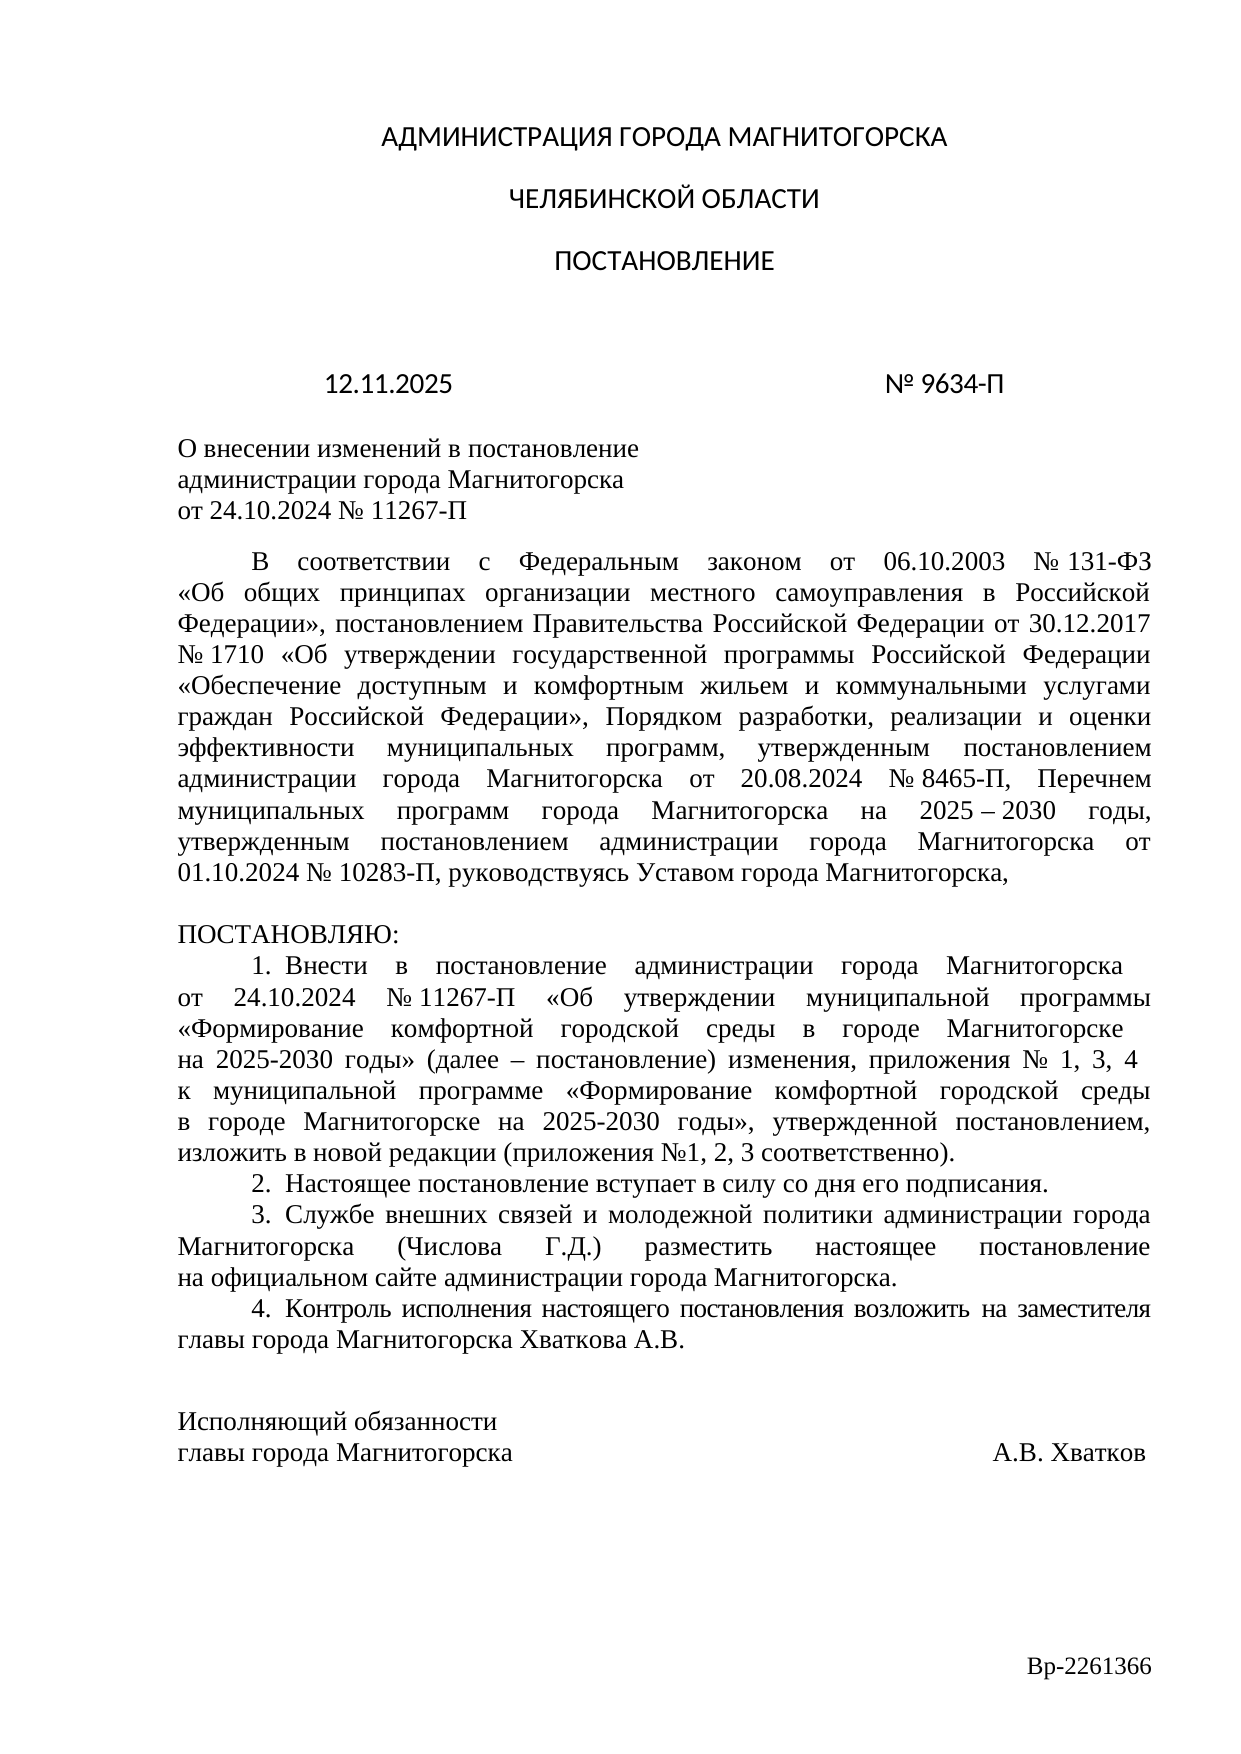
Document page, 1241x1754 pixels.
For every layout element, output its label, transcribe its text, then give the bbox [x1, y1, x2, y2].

text АДМИНИСТРАЦИЯ ГОРОДА МАГНИТОГОРСКА [177, 118, 1152, 154]
text ПОСТАНОВЛЯЮ: [177, 918, 1152, 949]
text 12.11.2025 № 9634-П [177, 365, 1152, 401]
text 1. Внести в постановление администрации города Магнитогорска от 24.10.2024 № 11267-П «Об утверждении муниципальной программы «Формирование комфортной городской среды в городе Магнитогорске на 2025-2030 годы» (далее – постановление) изменения, приложения № 1, 3, 4 к муниципальной программе «Формирование комфортной городской среды в городе Магнитогорске на 2025-2030 годы», утвержденной постановлением, изложить в новой редакции (приложения №1, 2, 3 соответственно). [177, 949, 1152, 1167]
text О внесении изменений в постановление администрации города Магнитогорска от 24.10.2024 № 11267-П [177, 432, 679, 525]
text ЧЕЛЯБИНСКОЙ ОБЛАСТИ [177, 180, 1152, 216]
text В соответствии с Федеральным законом от 06.10.2003 № 131-ФЗ «Об общих принципах организации местного самоуправления в Российской Федерации», постановлением Правительства Российской Федерации от 30.12.2017 № 1710 «Об утверждении государственной программы Российской Федерации «Обеспечение доступным и комфортным жильем и коммунальными услугами граждан Российской Федерации», Порядком разработки, реализации и оценки эффективности муниципальных программ, утвержденным постановлением администрации города Магнитогорска от 20.08.2024 № 8465-П, Перечнем муниципальных программ города Магнитогорска на 2025 – 2030 годы, утвержденным постановлением администрации города Магнитогорска от 01.10.2024 № 10283-П, руководствуясь Уставом города Магнитогорска, [177, 544, 1152, 887]
text Исполняющий обязанности [177, 1405, 1152, 1436]
text 4. Контроль исполнения настоящего постановления возложить на заместителя главы города Магнитогорска Хваткова А.В. [177, 1292, 1152, 1354]
text ПОСТАНОВЛЕНИЕ [177, 242, 1152, 277]
text главы города Магнитогорска А.В. Хватков [177, 1436, 1152, 1467]
text 3. Службе внешних связей и молодежной политики администрации города Магнитогорска (Числова Г.Д.) разместить настоящее постановление на официальном сайте администрации города Магнитогорска. [177, 1199, 1152, 1292]
text 2. Настоящее постановление вступает в силу со дня его подписания. [177, 1167, 1152, 1199]
